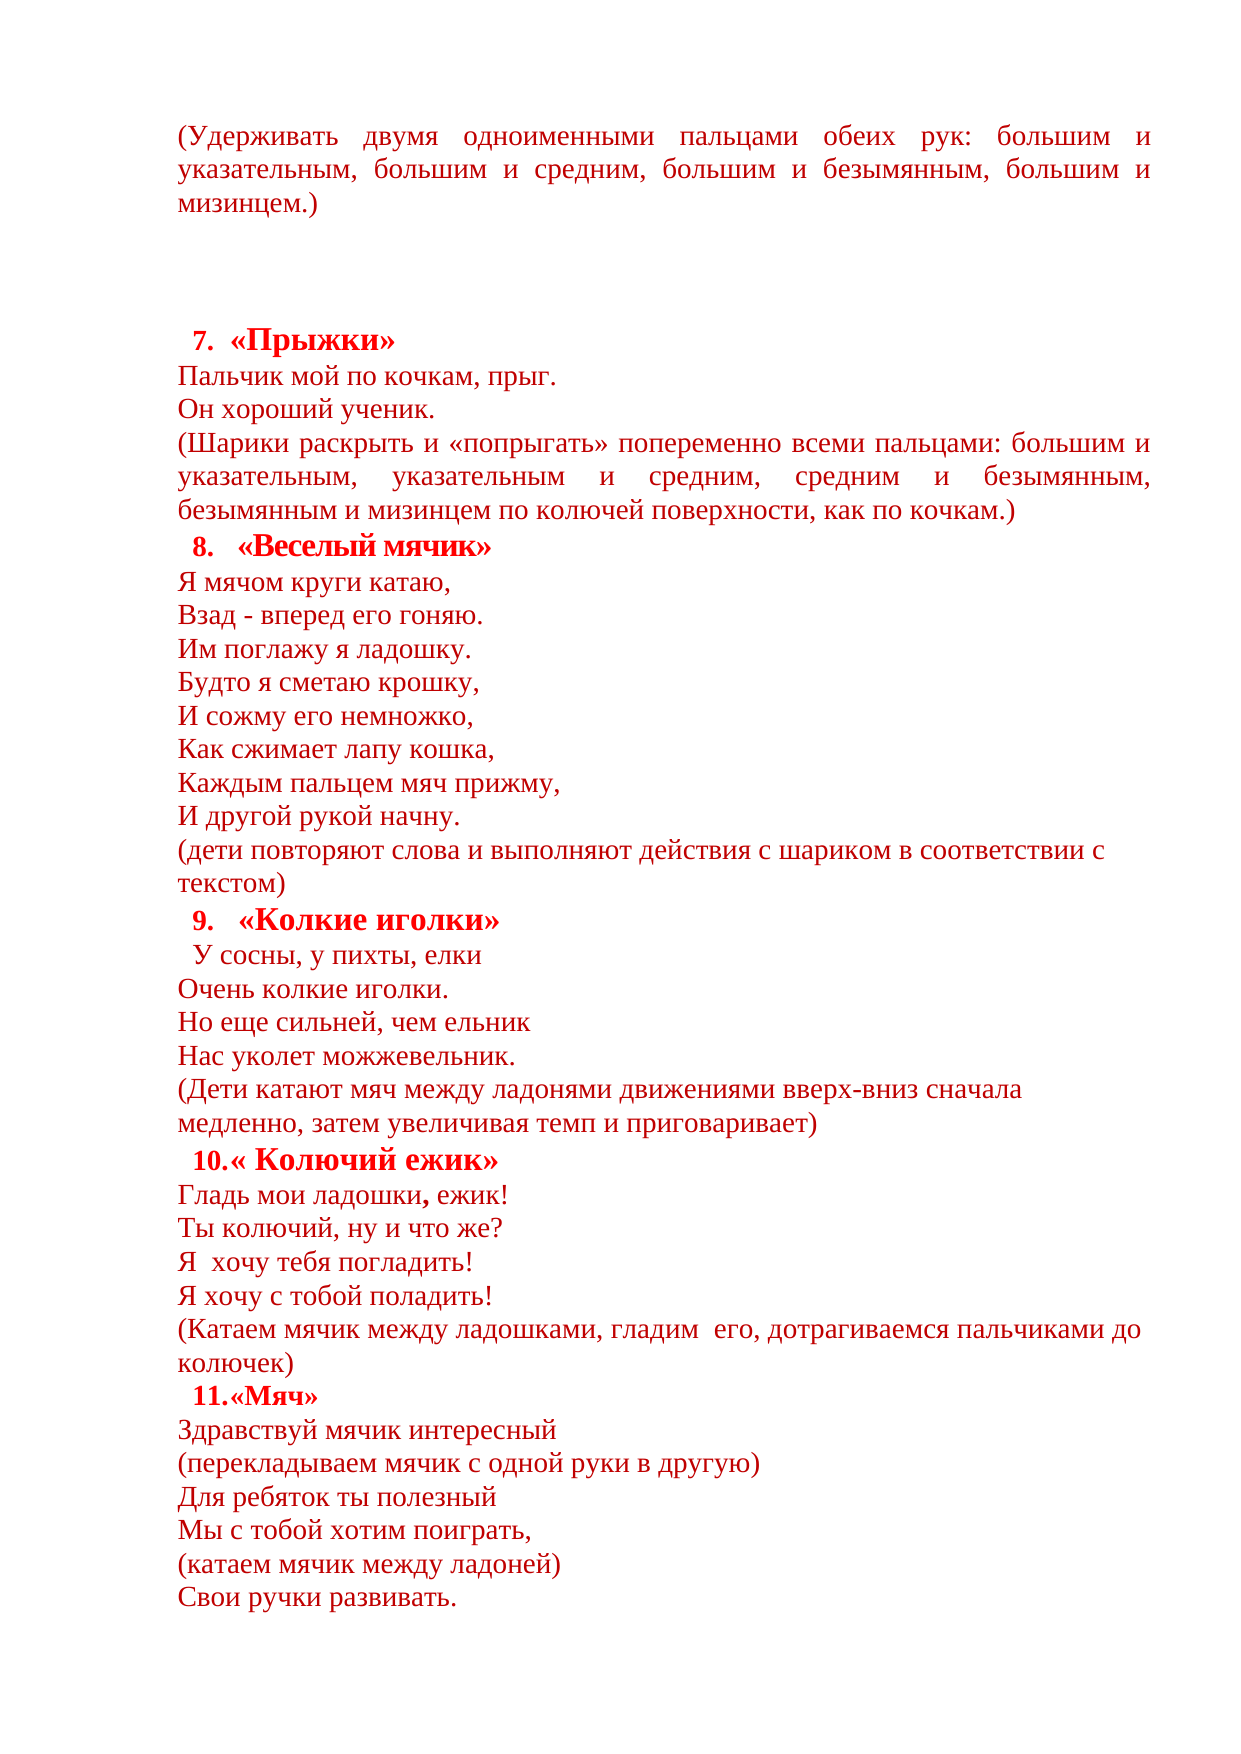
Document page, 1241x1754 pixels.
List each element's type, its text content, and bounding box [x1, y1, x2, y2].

list «Веселый мячик» [192, 525, 1152, 564]
text Пальчик мой по кочкам, прыг. [177, 358, 1152, 391]
text Но еще сильней, чем ельник [177, 1004, 1152, 1038]
text Здравствуй мячик интересный [177, 1412, 1152, 1445]
text (дети повторяют слова и выполняют действия с шариком в соответствии с текстом) [177, 832, 1152, 899]
text (Катаем мячик между ладошками, гладим его, дотрагиваемся пальчиками до колючек) [177, 1311, 1152, 1378]
text Я мячом круги катаю, [177, 564, 1152, 597]
text Нас уколет можжевельник. [177, 1038, 1152, 1072]
text Будто я сметаю крошку, [177, 664, 1152, 698]
text (перекладываем мячик с одной руки в другую) [177, 1445, 1152, 1479]
text Я хочу тебя погладить! [177, 1244, 1152, 1278]
list «Колкие иголки» [192, 899, 1152, 937]
text (катаем мячик между ладоней) [177, 1546, 1152, 1579]
text (Шарики раскрыть и «попрыгать» попеременно всеми пальцами: большим и указательным, указательным и средним, средним и безымянным, безымянным и мизинцем по колючей поверхности, как по кочкам.) [177, 425, 1152, 525]
text И другой рукой начну. [177, 798, 1152, 832]
list «Мяч» [192, 1378, 1152, 1412]
text Для ребяток ты полезный [177, 1479, 1152, 1512]
text Каждым пальцем мяч прижму, [177, 765, 1152, 798]
text У сосны, у пихты, елки [177, 937, 1152, 971]
text Очень колкие иголки. [177, 971, 1152, 1004]
text Гладь мои ладошки, ежик! [177, 1177, 1152, 1211]
text Как сжимает лапу кошка, [177, 731, 1152, 765]
text Он хороший ученик. [177, 391, 1152, 425]
text Взад - вперед его гоняю. [177, 597, 1152, 631]
text Ты колючий, ну и что же? [177, 1211, 1152, 1244]
list « Колючий ежик» [192, 1139, 1152, 1177]
text Свои ручки развивать. [177, 1579, 1152, 1613]
text (Удерживать двумя одноименными пальцами обеих рук: большим и указательным, большим и средним, большим и безымянным, большим и мизинцем.) [177, 118, 1152, 219]
text И сожму его немножко, [177, 698, 1152, 731]
text (Дети катают мяч между ладонями движениями вверх-вниз сначала медленно, затем увеличивая темп и приговаривает) [177, 1072, 1152, 1139]
text Я хочу с тобой поладить! [177, 1278, 1152, 1311]
list «Прыжки» [192, 319, 1152, 358]
text Им поглажу я ладошку. [177, 631, 1152, 664]
text Мы с тобой хотим поиграть, [177, 1512, 1152, 1546]
